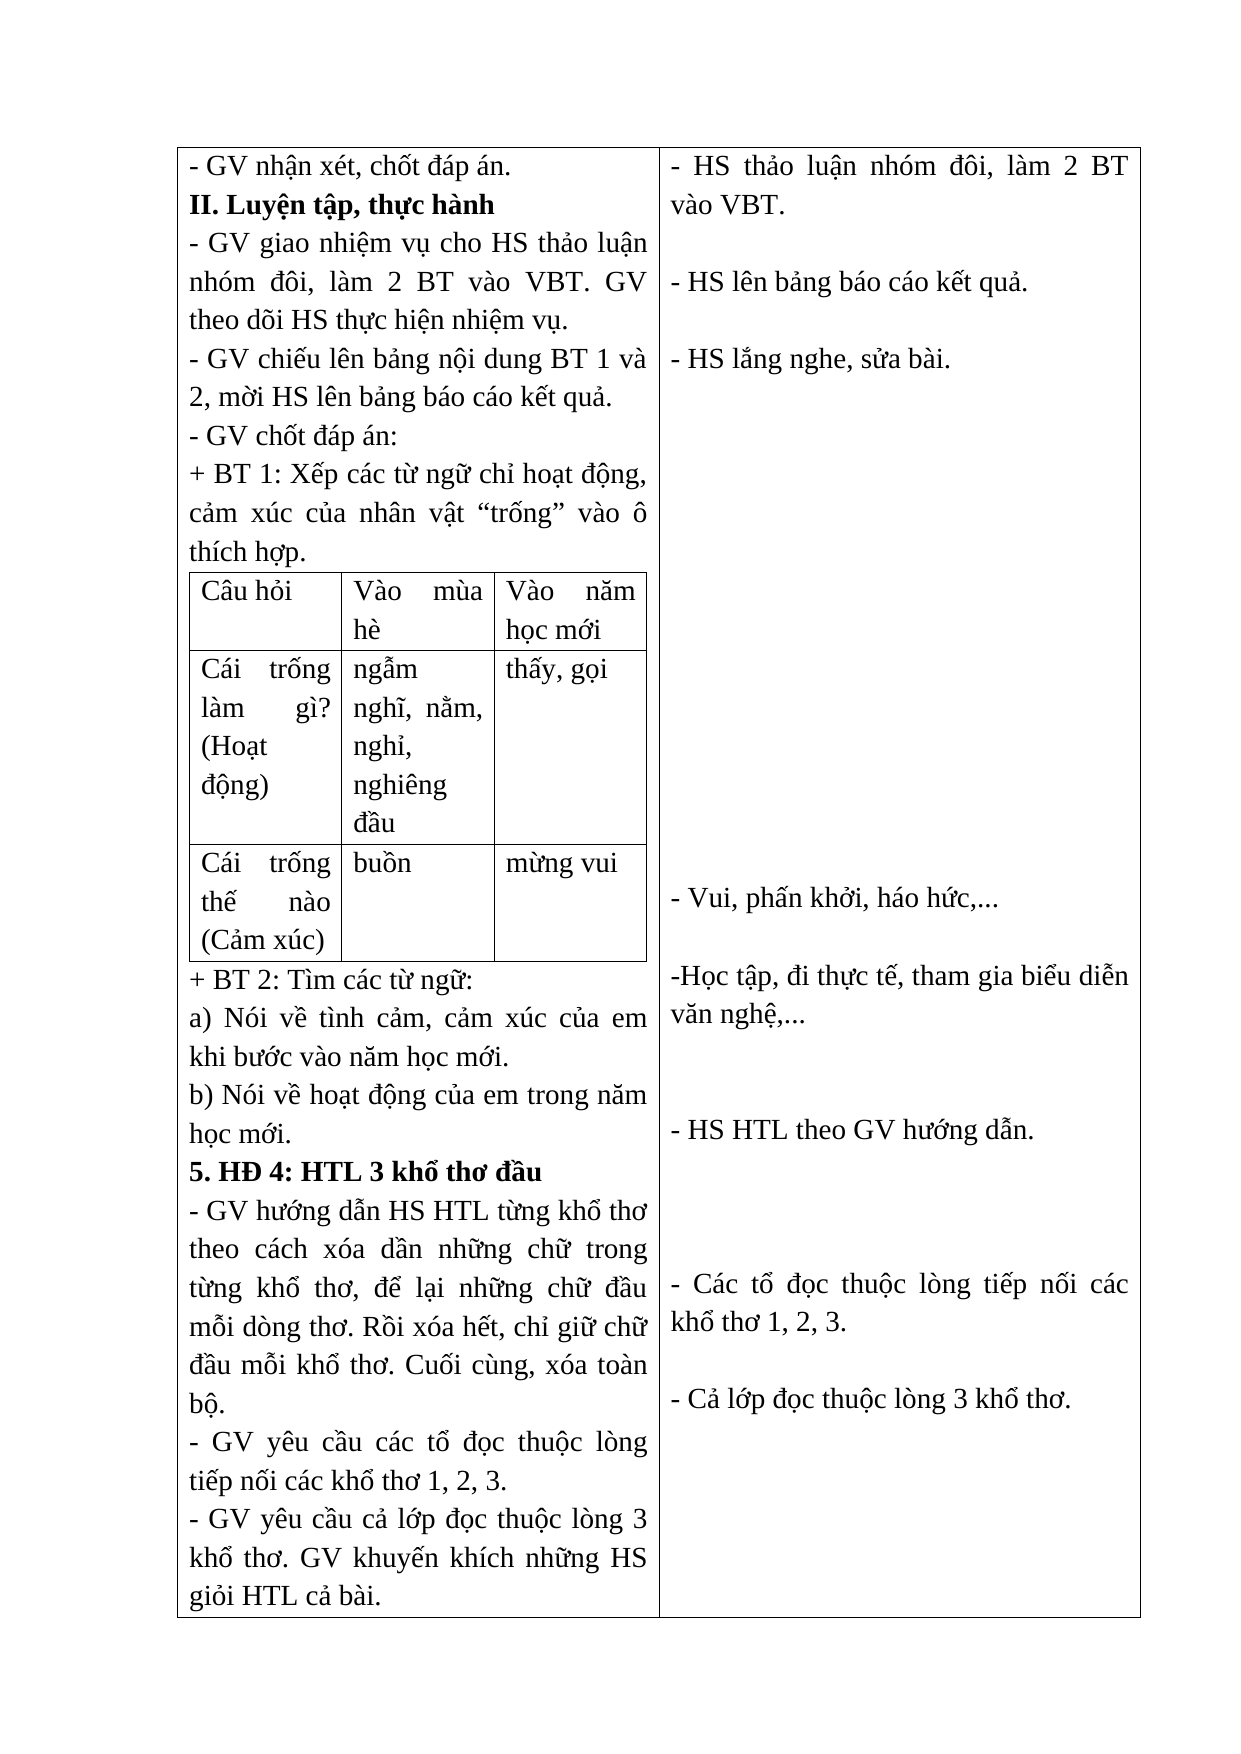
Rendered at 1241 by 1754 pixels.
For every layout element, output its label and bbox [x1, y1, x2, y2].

table_cell [178, 148, 659, 1617]
table_cell [660, 148, 1140, 1617]
